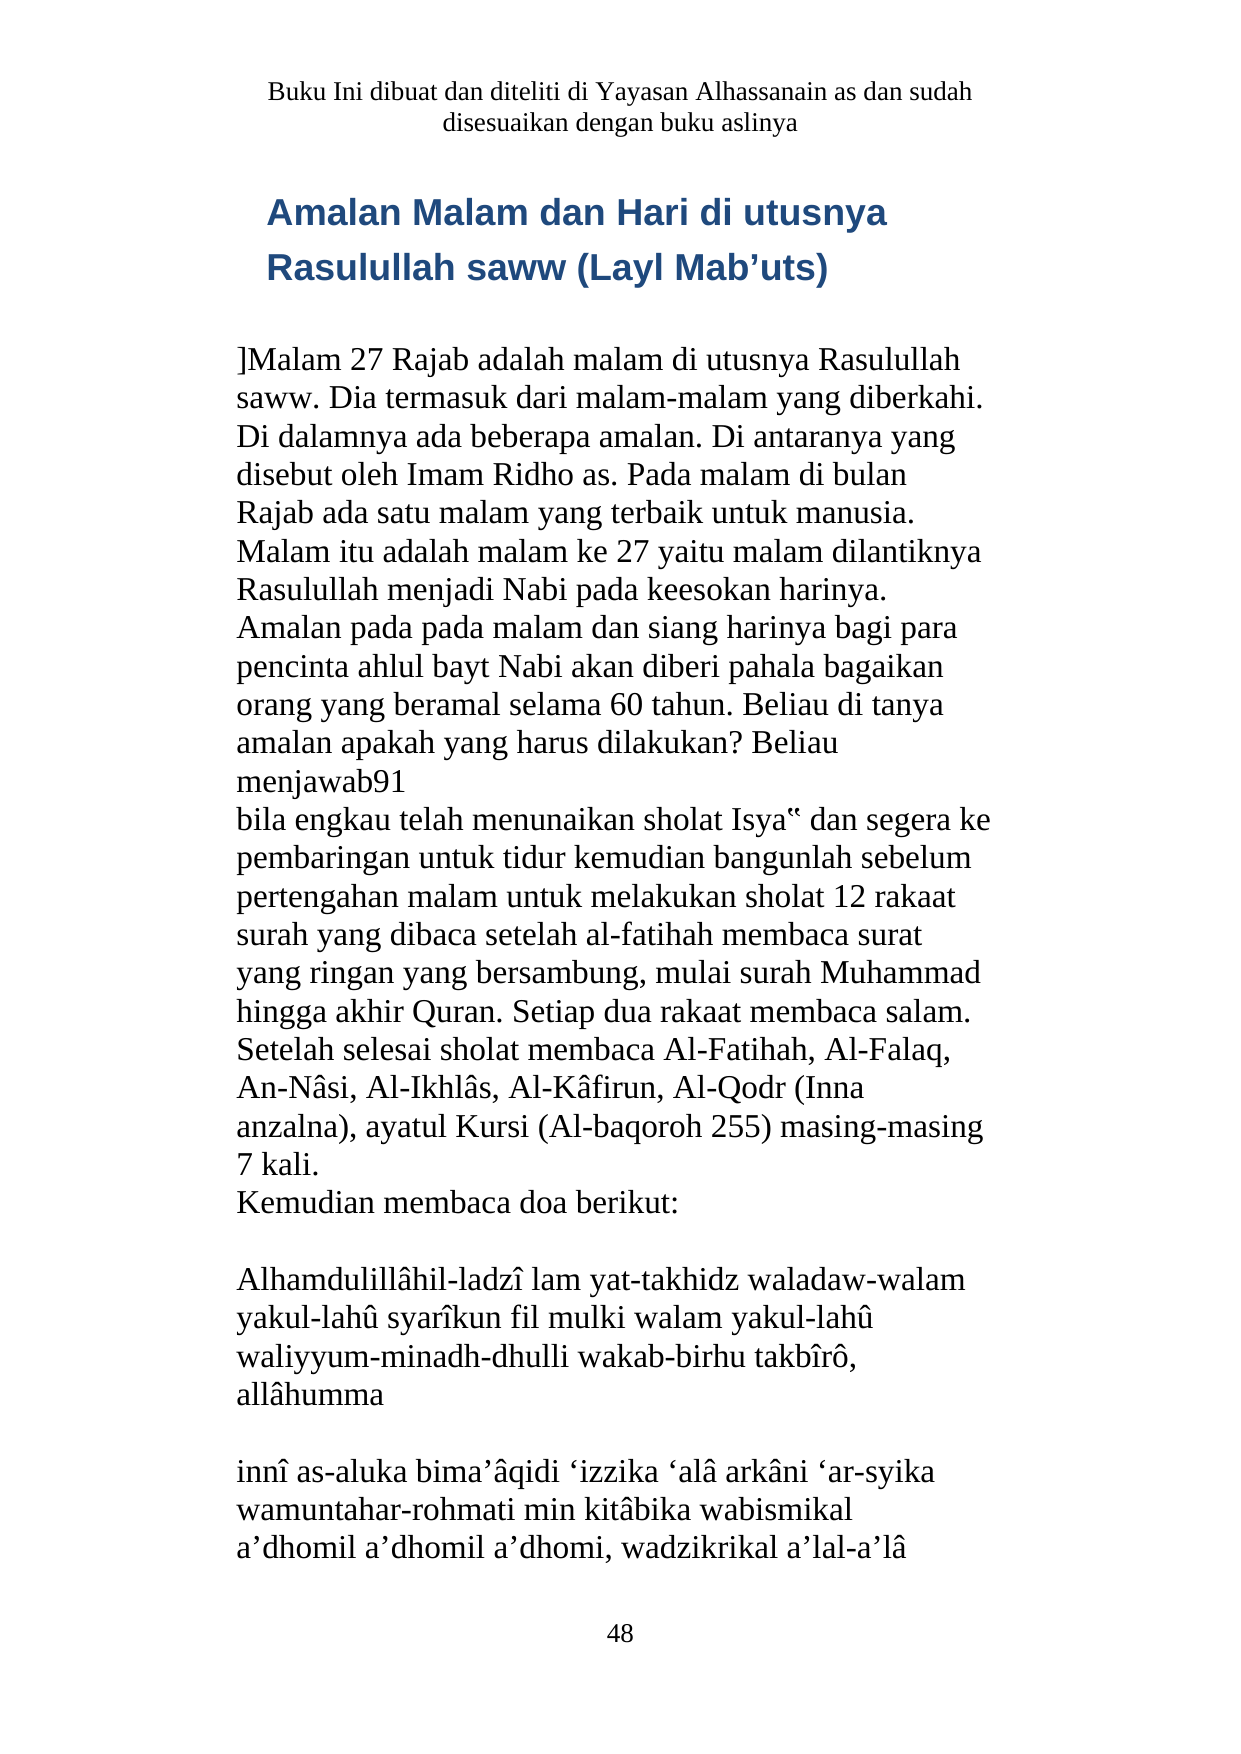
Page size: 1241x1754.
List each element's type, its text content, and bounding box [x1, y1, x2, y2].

text yakul-lahû syarîkun fil mulki walam yakul-lahû waliyyum-minadh-dhulli wakab-birhu takbîrô, allâhumma [236, 1298, 1004, 1413]
text Setelah selesai sholat membaca Al-Fatihah, Al-Falaq, [236, 1029, 1004, 1068]
text pencinta ahlul bayt Nabi akan diberi pahala bagaikan [236, 646, 1004, 684]
text Amalan pada pada malam dan siang harinya bagi para [236, 608, 1004, 646]
text disebut oleh Imam Ridho as. Pada malam di bulan [236, 454, 1004, 493]
text Kemudian membaca doa berikut: [236, 1183, 1004, 1221]
text An-Nâsi, Al-Ikhlâs, Al-Kâfirun, Al-Qodr (Inna [236, 1068, 1004, 1106]
text yang ringan yang bersambung, mulai surah Muhammad [236, 953, 1004, 991]
text Di dalamnya ada beberapa amalan. Di antaranya yang [236, 416, 1004, 454]
text hingga akhir Quran. Setiap dua rakaat membaca salam. [236, 991, 1004, 1029]
text ]Malam 27 Rajab adalah malam di utusnya Rasulullah [236, 339, 1004, 378]
text bila engkau telah menunaikan sholat Isya‟ dan segera ke [236, 799, 1004, 838]
text innî as-aluka bima’âqidi ‘izzika ‘alâ arkâni ‘ar-syika [236, 1451, 1004, 1489]
text a’dhomil a’dhomil a’dhomi, wadzikrikal a’lal-a’lâ [236, 1528, 1004, 1566]
text Rajab ada satu malam yang terbaik untuk manusia. [236, 493, 1004, 531]
text Rasulullah menjadi Nabi pada keesokan harinya. [236, 569, 1004, 608]
subtitle Amalan Malam dan Hari di utusnya [236, 190, 1004, 233]
text saww. Dia termasuk dari malam-malam yang diberkahi. [236, 378, 1004, 416]
text Malam itu adalah malam ke 27 yaitu malam dilantiknya [236, 531, 1004, 569]
text pertengahan malam untuk melakukan sholat 12 rakaat [236, 876, 1004, 914]
text orang yang beramal selama 60 tahun. Beliau di tanya [236, 684, 1004, 723]
text pembaringan untuk tidur kemudian bangunlah sebelum [236, 838, 1004, 876]
text amalan apakah yang harus dilakukan? Beliau menjawab91 [236, 723, 1004, 799]
text surah yang dibaca setelah al-fatihah membaca surat [236, 914, 1004, 953]
text 7 kali. [236, 1144, 1004, 1183]
text Alhamdulillâhil-ladzî lam yat-takhidz waladaw-walam [236, 1259, 1004, 1298]
subtitle Rasulullah saww (Layl Mab’uts) [236, 245, 1004, 288]
text anzalna), ayatul Kursi (Al-baqoroh 255) masing-masing [236, 1106, 1004, 1144]
text wamuntahar-rohmati min kitâbika wabismikal [236, 1489, 1004, 1528]
